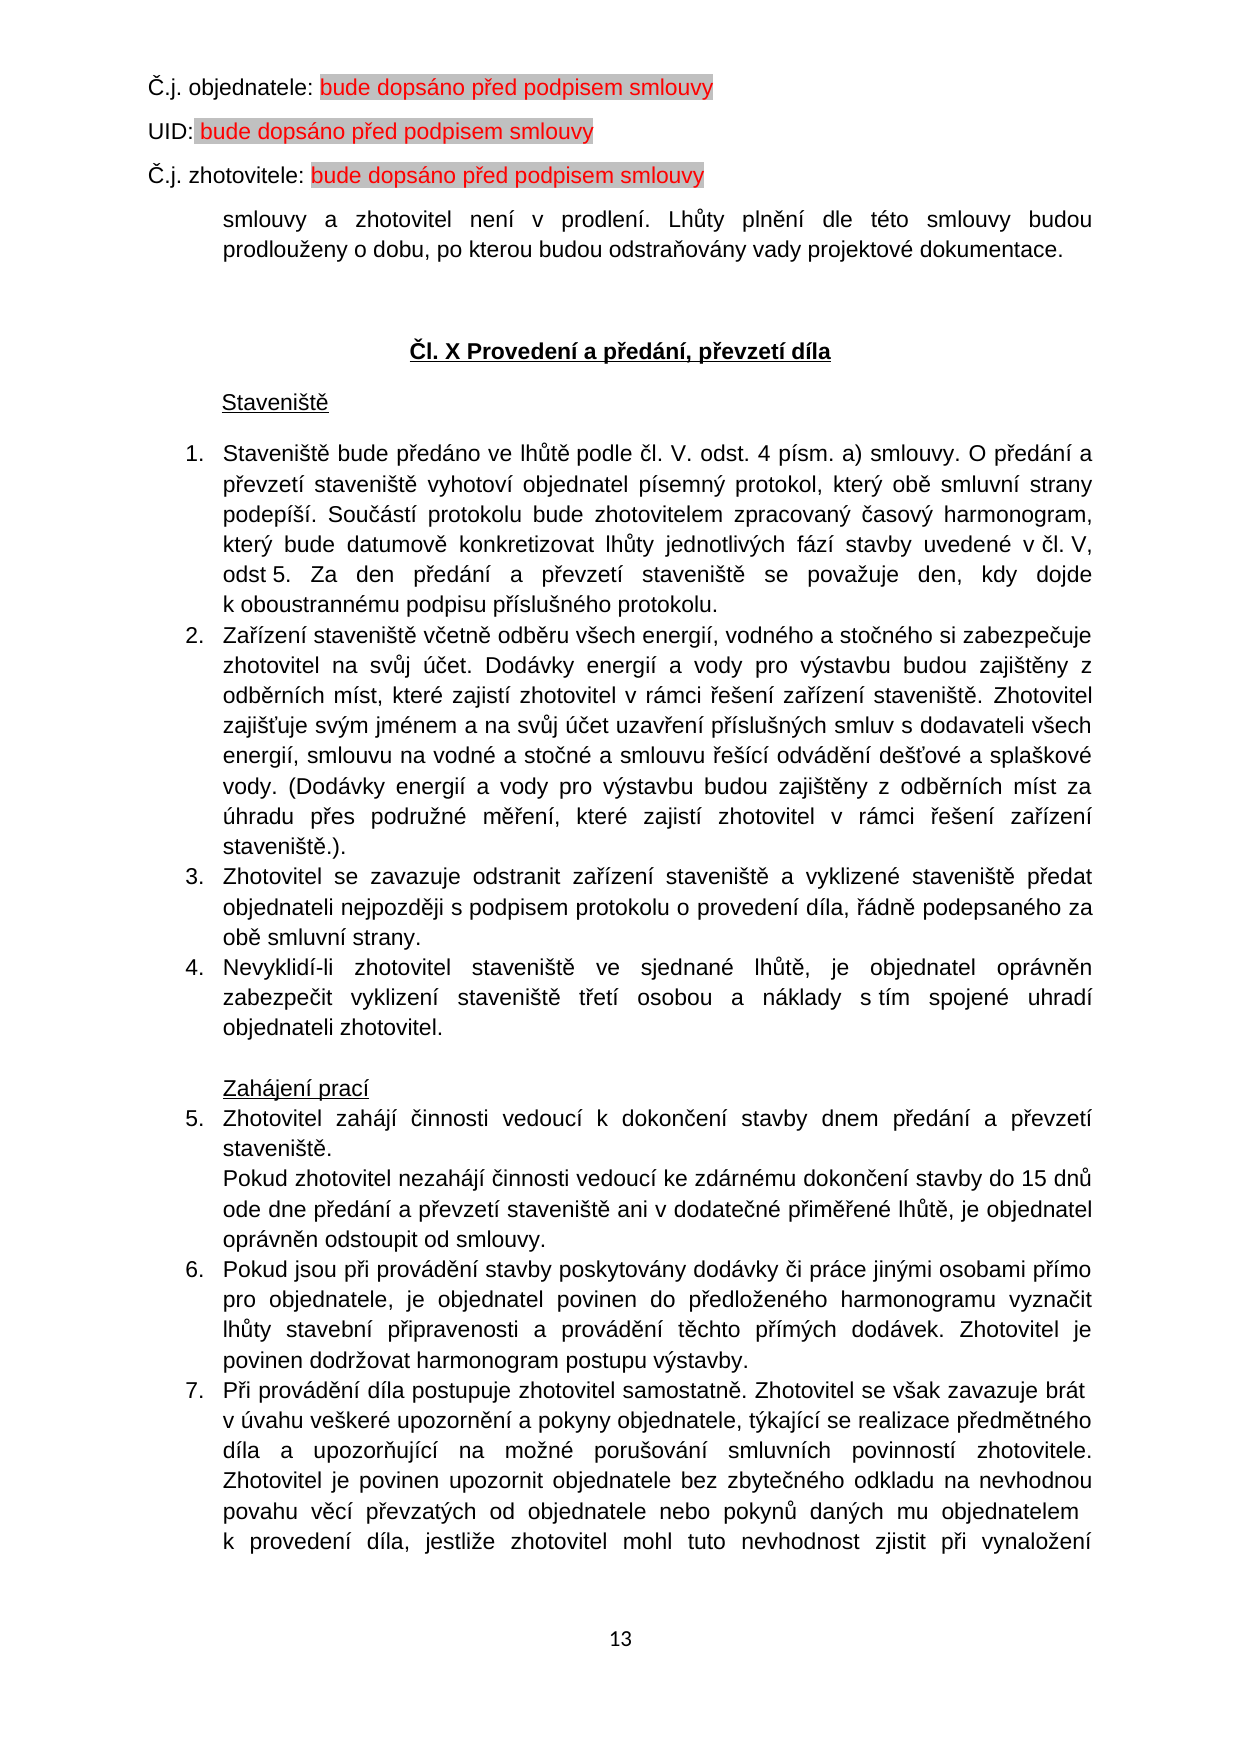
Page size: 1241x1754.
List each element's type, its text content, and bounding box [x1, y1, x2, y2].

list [185, 1377, 1093, 1554]
text Staveniště [148, 389, 1093, 416]
list Zhotovitel se zavazuje odstranit zařízení staveniště a vyklizené staveniště předat objednateli nejpozději s podpisem protokolu o provedení díla, řádně podepsaného za obě smluvní strany. [185, 863, 1093, 950]
list Staveniště bude předáno ve lhůtě podle čl. V. odst. 4 písm. a) smlouvy. O předání a převzetí staveniště vyhotoví objednatel písemný protokol, který obě smluvní strany podepíší. Součástí protokolu bude zhotovitelem zpracovaný časový harmonogram, který bude datumově konkretizovat lhůty jednotlivých fází stavby uvedené v čl. V, odst 5. Za den předání a převzetí staveniště se považuje den, kdy dojde k oboustrannému podpisu příslušného protokolu. [185, 440, 1093, 618]
list Pokud jsou při provádění stavby poskytovány dodávky či práce jinými osobami přímo pro objednatele, je objednatel povinen do předloženého harmonogramu vyznačit lhůty stavební připravenosti a provádění těchto přímých dodávek. Zhotovitel je povinen dodržovat harmonogram postupu výstavby. [185, 1256, 1093, 1373]
list Zhotovitel zahájí činnosti vedoucí k dokončení stavby dnem předání a převzetí staveniště. Pokud zhotovitel nezahájí činnosti vedoucí ke zdárnému dokončení stavby do 15 dnů ode dne předání a převzetí staveniště ani v dodatečné přiměřené lhůtě, je objednatel oprávněn odstoupit od smlouvy. [185, 1105, 1093, 1252]
list Zařízení staveniště včetně odběru všech energií, vodného a stočného si zabezpečuje zhotovitel na svůj účet. Dodávky energií a vody pro výstavbu budou zajištěny z odběrních míst, které zajistí zhotovitel v rámci řešení zařízení staveniště. Zhotovitel zajišťuje svým jménem a na svůj účet uzavření příslušných smluv s dodavateli všech energií, smlouvu na vodné a stočné a smlouvu řešící odvádění dešťové a splaškové vody. (Dodávky energií a vody pro výstavbu budou zajištěny z odběrních míst za úhradu přes podružné měření, které zajistí zhotovitel v rámci řešení zařízení staveniště.). [185, 622, 1093, 859]
list Nevyklidí-li zhotovitel staveniště ve sjednané lhůtě, je objednatel oprávněn zabezpečit vyklizení staveniště třetí osobou a náklady s tím spojené uhradí objednateli zhotovitel. [185, 954, 1093, 1041]
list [185, 206, 1093, 262]
list Zahájení prací [223, 1075, 1093, 1101]
text Čl. X Provedení a předání, převzetí díla [148, 338, 1093, 364]
